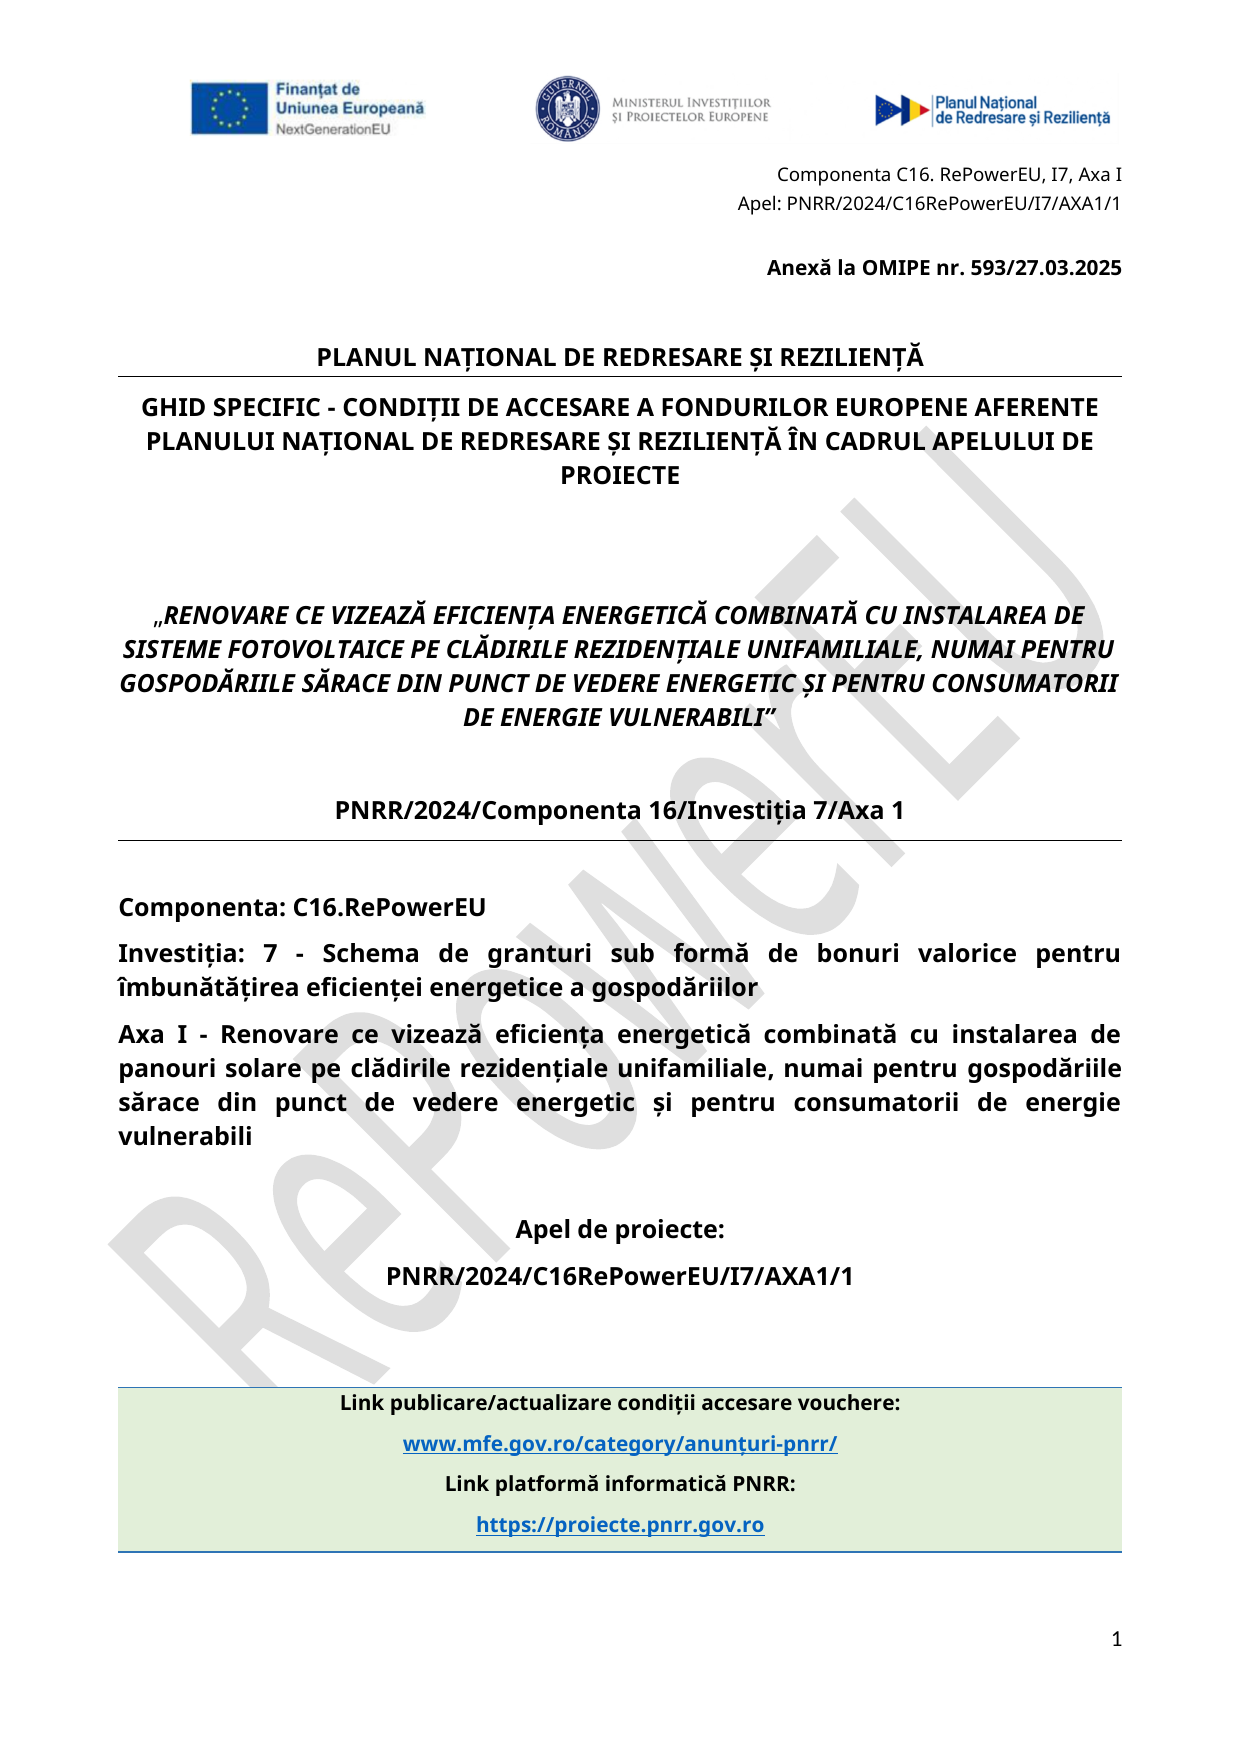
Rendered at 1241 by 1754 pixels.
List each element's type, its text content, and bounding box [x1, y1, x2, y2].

text „RENOVARE CE VIZEAZĂ EFICIENȚA ENERGETICĂ COMBINATĂ CU INSTALAREA DE SISTEME FOTOVOLTAICE PE CLĂDIRILE REZIDENȚIALE UNIFAMILIALE, NUMAI PENTRU GOSPODĂRIILE SĂRACE DIN PUNCT DE VEDERE ENERGETIC ȘI PENTRU CONSUMATORII DE ENERGIE VULNERABILI” [118, 598, 1122, 734]
text Axa I - Renovare ce vizează eficiența energetică combinată cu instalarea de panouri solare pe clădirile rezidențiale unifamiliale, numai pentru gospodăriile sărace din punct de vedere energetic și pentru consumatorii de energie vulnerabili [118, 1016, 1122, 1153]
text Anexă la OMIPE nr. 593/27.03.2025 [118, 253, 1122, 281]
text GHID SPECIFIC - CONDIȚII DE ACCESARE A FONDURILOR EUROPENE AFERENTE PLANULUI NAȚIONAL DE REDRESARE ȘI REZILIENȚĂ ÎN CADRUL APELULUI DE PROIECTE [118, 390, 1122, 492]
text PNRR/2024/C16RePowerEU/I7/AXA1/1 [118, 1258, 1122, 1292]
text PNRR/2024/Componenta 16/Investiția 7/Axa 1 [118, 793, 1122, 827]
text Componenta: C16.RePowerEU [118, 886, 1122, 923]
text PLANUL NAȚIONAL DE REDRESARE ȘI REZILIENȚĂ [118, 340, 1122, 376]
text Investiţia: 7 - Schema de granturi sub formă de bonuri valorice pentru îmbunătățirea eficienței energetice a gospodăriilor [118, 936, 1122, 1004]
table_header Link publicare/actualizare condiții accesare vouchere: www.mfe.gov.ro/category/anunțuri-pnrr/ Link platformă informatică PNRR: https://proiecte.pnrr.gov.ro [118, 1388, 1122, 1551]
picture [182, 73, 1123, 157]
text Apel de proiecte: [118, 1212, 1122, 1246]
